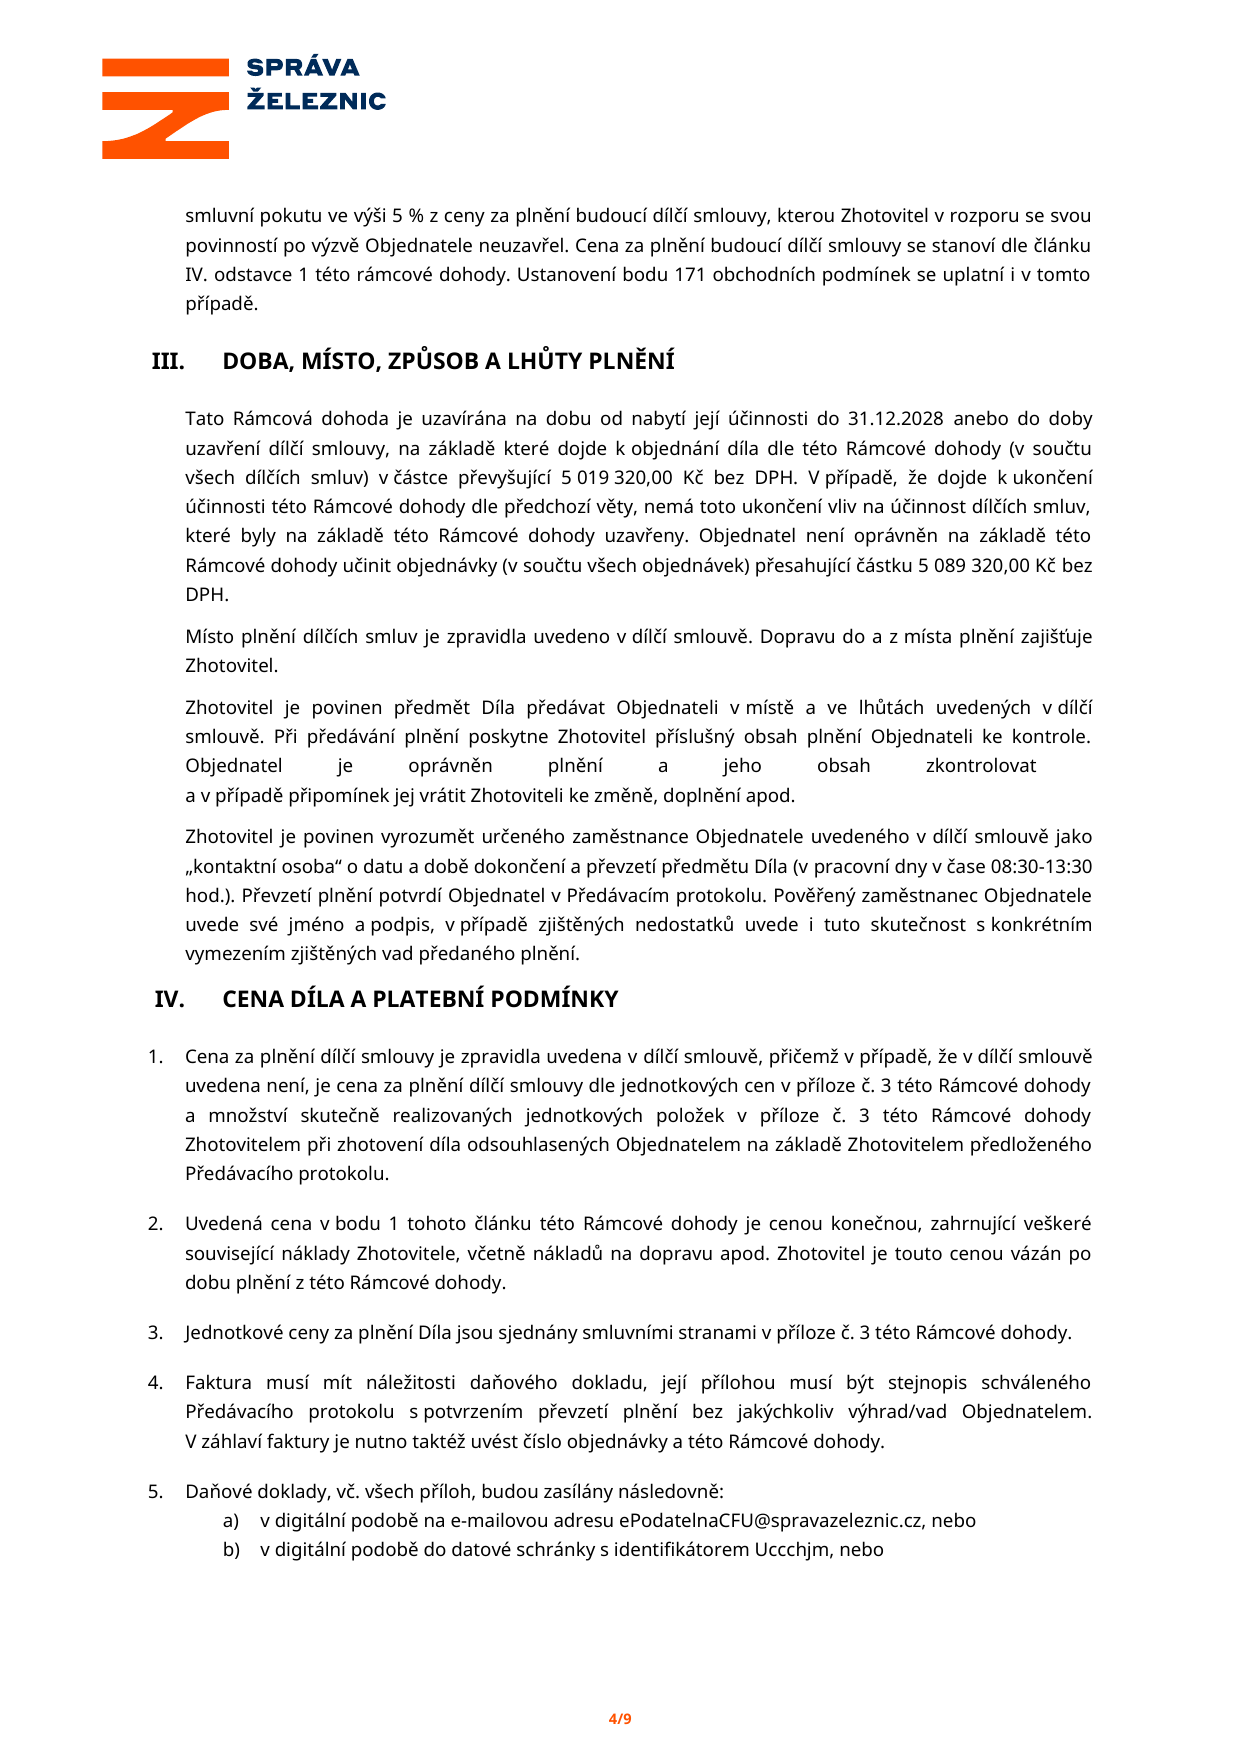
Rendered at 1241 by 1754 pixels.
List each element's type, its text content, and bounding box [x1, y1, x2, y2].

list v digitální podobě do datové schránky s identifikátorem Uccchjm, nebo [223, 1537, 1093, 1562]
list v digitální podobě na e-mailovou adresu ePodatelnaCFU@spravazeleznic.cz, nebo [223, 1507, 1093, 1533]
text Zhotovitel je povinen vyrozumět určeného zaměstnance Objednatele uvedeného v dílčí smlouvě jako „kontaktní osoba“ o datu a době dokončení a převzetí předmětu Díla (v pracovní dny v čase 08:30-13:30 hod.). Převzetí plnění potvrdí Objednatel v Předávacím protokolu. Pověřený zaměstnanec Objednatele uvede své jméno a podpis, v případě zjištěných nedostatků uvede i tuto skutečnost s konkrétním vymezením zjištěných vad předaného plnění. [185, 824, 1093, 966]
list Jednotkové ceny za plnění Díla jsou sjednány smluvními stranami v příloze č. 3 této Rámcové dohody. [148, 1319, 1093, 1345]
list CENA DÍLA A PLATEBNÍ PODMÍNKY [185, 982, 1093, 1014]
text Zhotovitel je povinen předmět Díla předávat Objednateli v místě a ve lhůtách uvedených v dílčí smlouvě. Při předávání plnění poskytne Zhotovitel příslušný obsah plnění Objednateli ke kontrole. Objednatel je oprávněn plnění a jeho obsah zkontrolovat a v případě připomínek jej vrátit Zhotoviteli ke změně, doplnění apod. [185, 694, 1093, 807]
list Uvedená cena v bodu 1 tohoto článku této Rámcové dohody je cenou konečnou, zahrnující veškeré související náklady Zhotovitele, včetně nákladů na dopravu apod. Zhotovitel je touto cenou vázán po dobu plnění z této Rámcové dohody. [148, 1211, 1093, 1295]
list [148, 203, 1093, 316]
text Místo plnění dílčích smluv je zpravidla uvedeno v dílčí smlouvě. Dopravu do a z místa plnění zajišťuje Zhotovitel. [185, 623, 1093, 678]
text Tato Rámcová dohoda je uzavírána na dobu od nabytí její účinnosti do 31.12.2028 anebo do doby uzavření dílčí smlouvy, na základě které dojde k objednání díla dle této Rámcové dohody (v součtu všech dílčích smluv) v částce převyšující 5 019 320,00 Kč bez DPH. V případě, že dojde k ukončení účinnosti této Rámcové dohody dle předchozí věty, nemá toto ukončení vliv na účinnost dílčích smluv, které byly na základě této Rámcové dohody uzavřeny. Objednatel není oprávněn na základě této Rámcové dohody učinit objednávky (v součtu všech objednávek) přesahující částku 5 089 320,00 Kč bez DPH. [185, 406, 1093, 607]
list DOBA, MÍSTO, ZPŮSOB A LHŮTY PLNĚNÍ [185, 345, 1093, 376]
list Faktura musí mít náležitosti daňového dokladu, její přílohou musí být stejnopis schváleného Předávacího protokolu s potvrzením převzetí plnění bez jakýchkoliv výhrad/vad Objednatelem. V záhlaví faktury je nutno taktéž uvést číslo objednávky a této Rámcové dohody. [148, 1369, 1093, 1453]
list Cena za plnění dílčí smlouvy je zpravidla uvedena v dílčí smlouvě, přičemž v případě, že v dílčí smlouvě uvedena není, je cena za plnění dílčí smlouvy dle jednotkových cen v příloze č. 3 této Rámcové dohody a množství skutečně realizovaných jednotkových položek v příloze č. 3 této Rámcové dohody Zhotovitelem při zhotovení díla odsouhlasených Objednatelem na základě Zhotovitelem předloženého Předávacího protokolu. [148, 1043, 1093, 1186]
list Daňové doklady, vč. všech příloh, budou zasílány následovně: [148, 1478, 1093, 1503]
